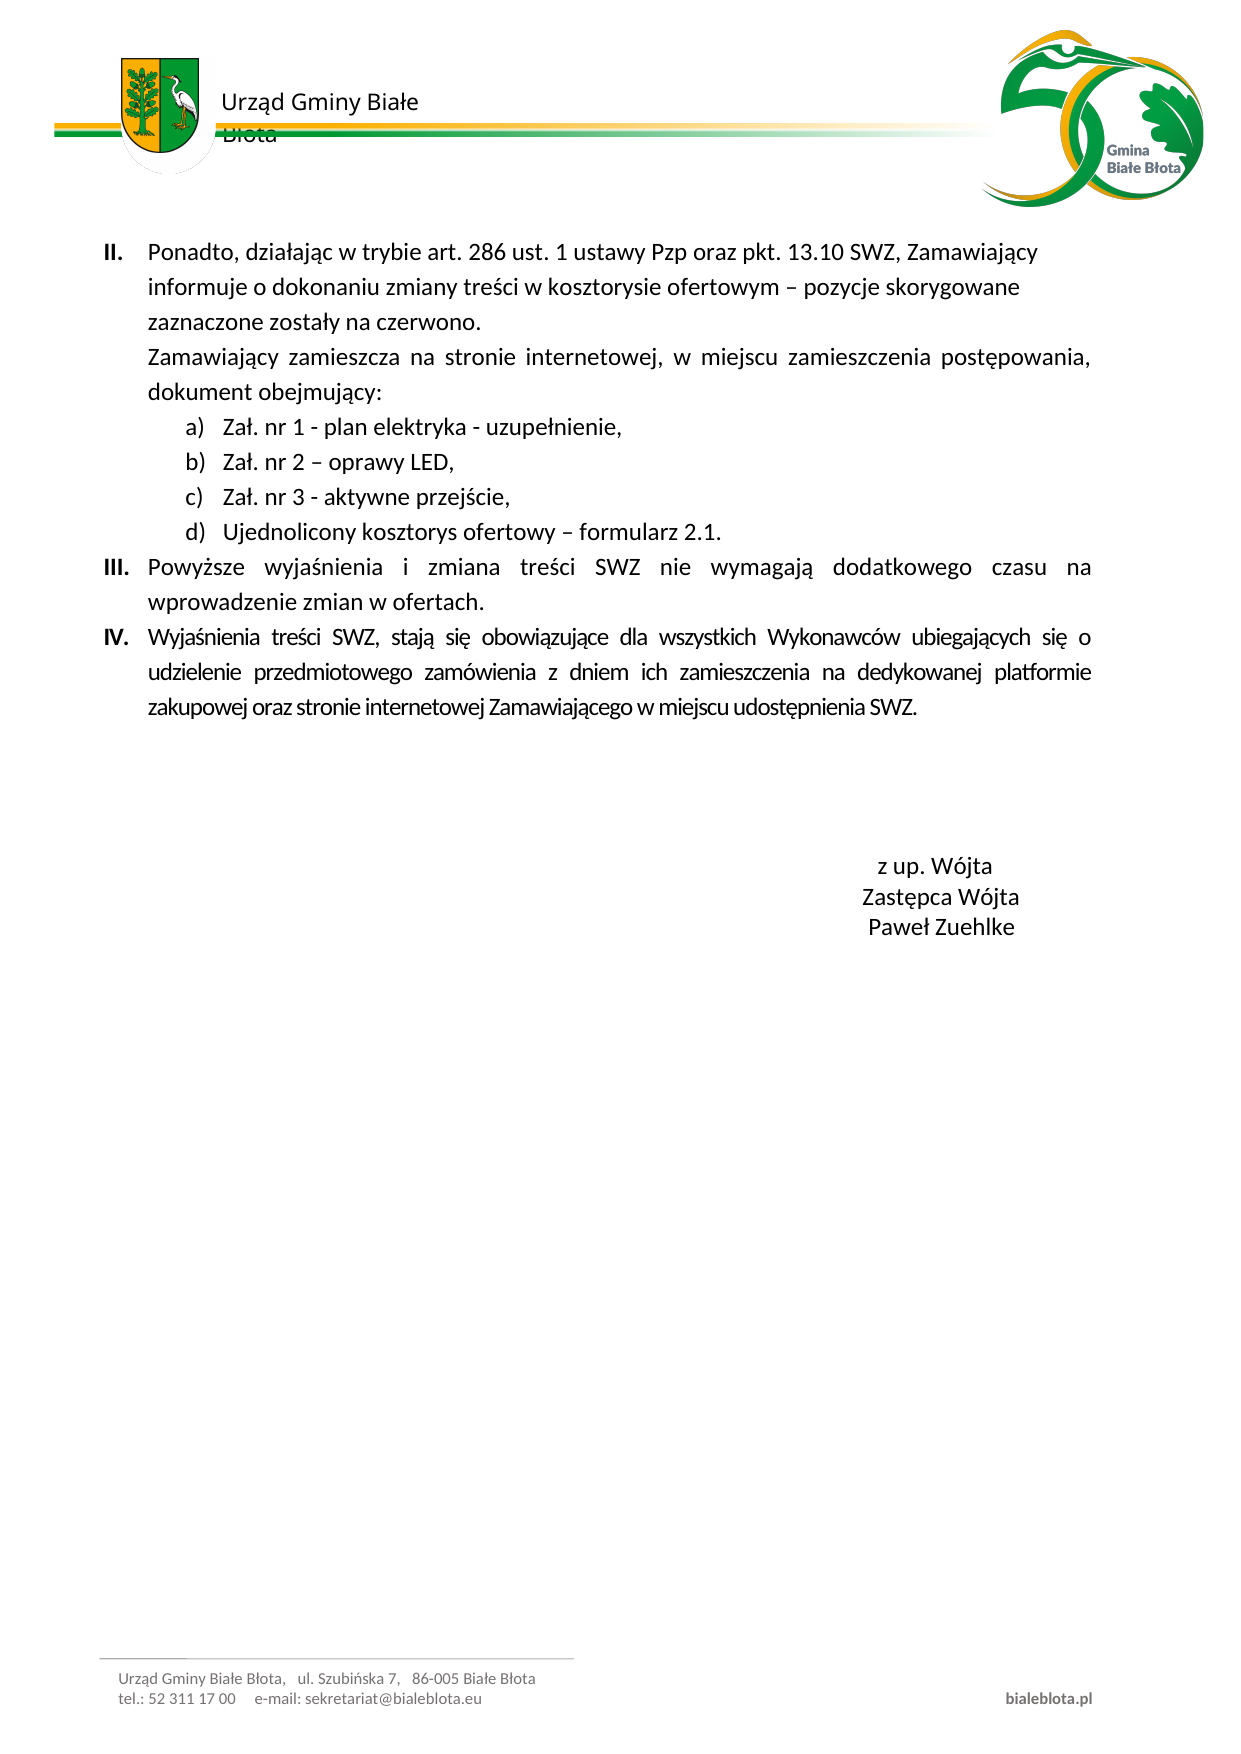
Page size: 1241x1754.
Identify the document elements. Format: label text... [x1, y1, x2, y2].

text z up. Wójta [148, 850, 1093, 881]
picture [54, 58, 199, 153]
list Wyjaśnienia treści SWZ, stają się obowiązujące dla wszystkich Wykonawców ubiegających się o udzielenie przedmiotowego zamówienia z dniem ich zamieszczenia na dedykowanej platformie zakupowej oraz stronie internetowej Zamawiającego w miejscu udostępnienia SWZ. [103, 621, 1093, 722]
text Zastępca Wójta [148, 881, 1093, 911]
list Ponadto, działając w trybie art. 286 ust. 1 ustawy Pzp oraz pkt. 13.10 SWZ, Zamawiający informuje o dokonaniu zmiany treści w kosztorysie ofertowym – pozycje skorygowane zaznaczone zostały na czerwono. [103, 236, 1093, 337]
list Zał. nr 1 - plan elektryka - uzupełnienie, [185, 411, 1093, 442]
list Zał. nr 3 - aktywne przejście, [185, 481, 1093, 512]
list Ujednolicony kosztorys ofertowy – formularz 2.1. [185, 516, 1093, 547]
list Powyższe wyjaśnienia i zmiana treści SWZ nie wymagają dodatkowego czasu na wprowadzenie zmian w ofertach. [103, 551, 1093, 617]
list Zał. nr 2 – oprawy LED, [185, 446, 1093, 477]
picture [216, 30, 1204, 207]
text Paweł Zuehlke [148, 911, 1093, 942]
list Zamawiający zamieszcza na stronie internetowej, w miejscu zamieszczenia postępowania, dokument obejmujący: [148, 341, 1093, 407]
